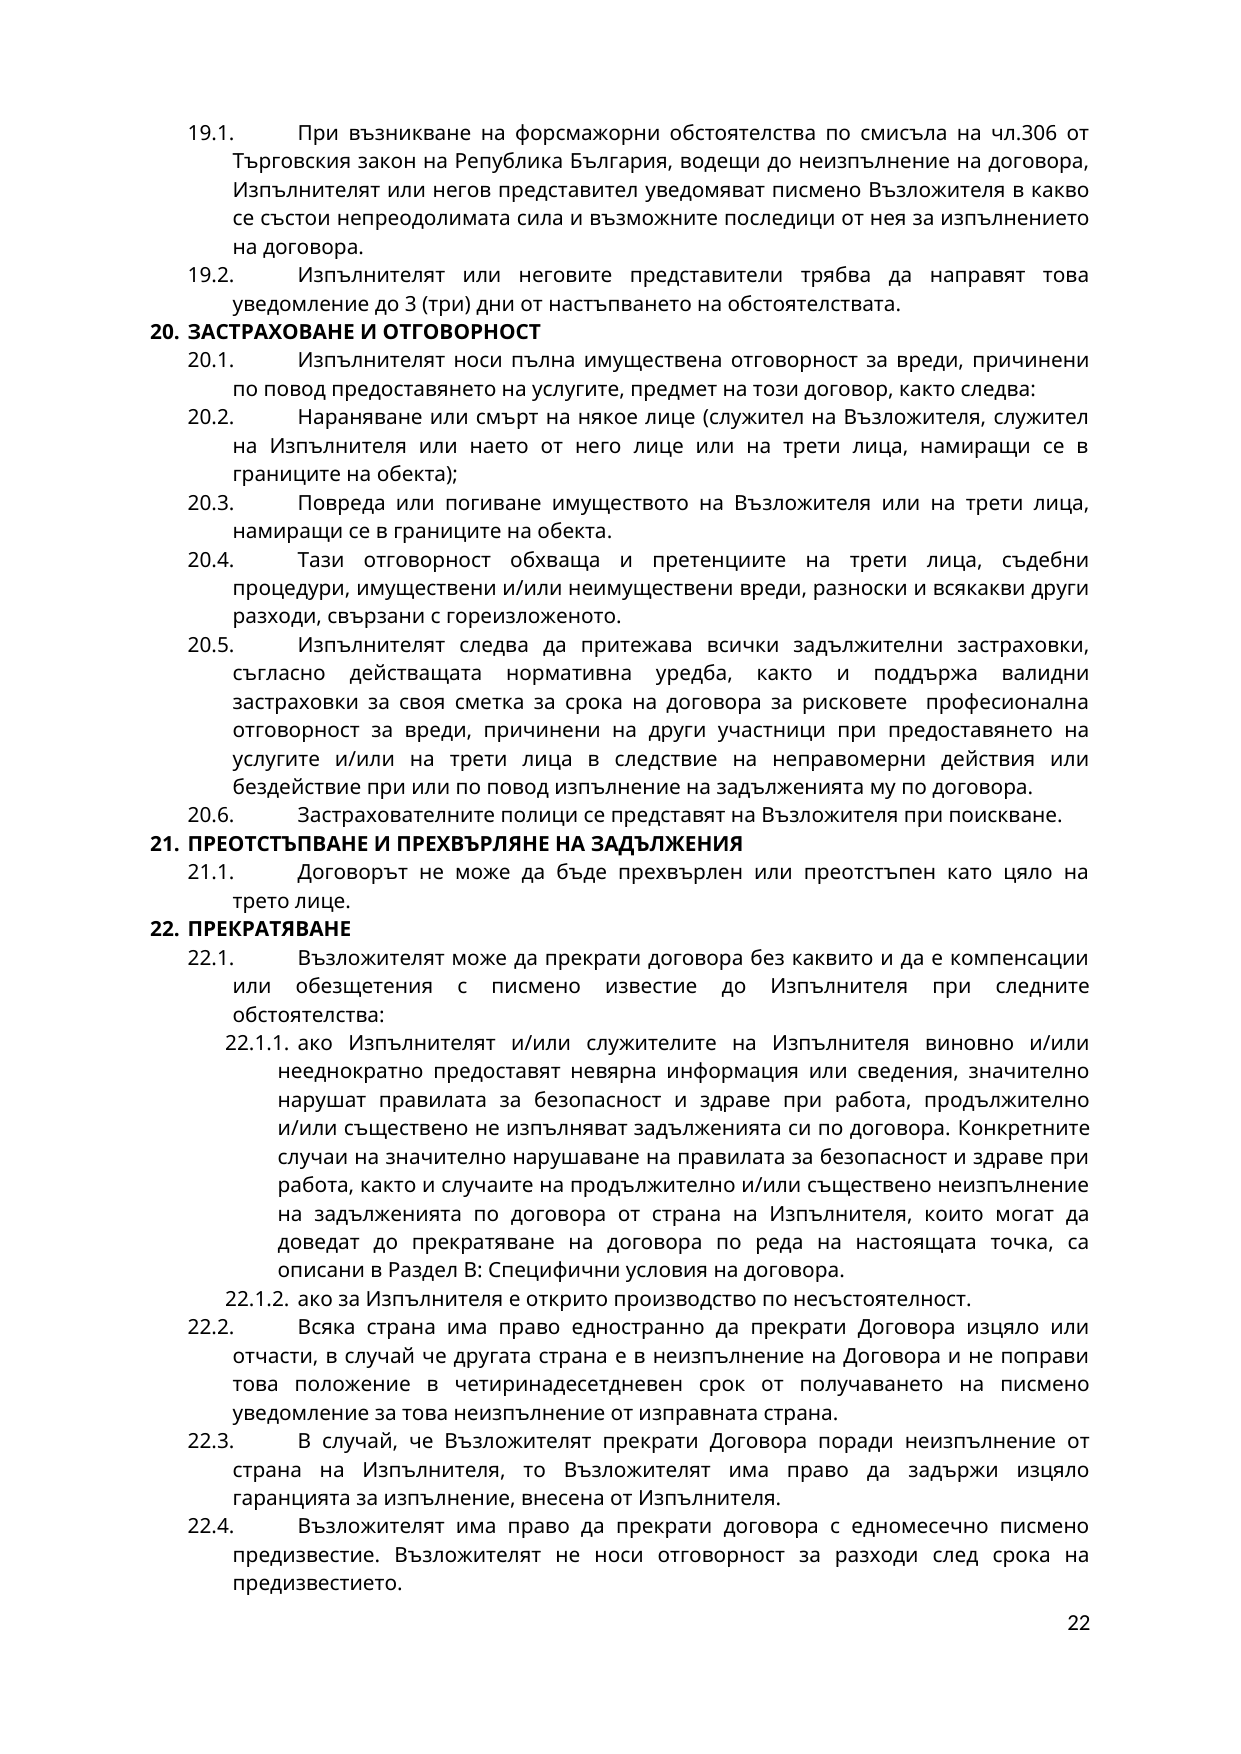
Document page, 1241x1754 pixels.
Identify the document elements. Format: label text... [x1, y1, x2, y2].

list ако за Изпълнителя е открито производство по несъстоятелност. [225, 1284, 1090, 1312]
list ПРЕКРАТЯВАНЕ [150, 914, 1090, 943]
list Възложителят има право да прекрати договора с едномесечно писмено предизвестие. Възложителят не носи отговорност за разходи след срока на предизвестието. [187, 1512, 1090, 1597]
list Застрахователните полици се представят на Възложителя при поискване. [187, 801, 1090, 829]
list Нараняване или смърт на някое лице (служител на Възложителя, служител на Изпълнителя или наето от него лице или на трети лица, намиращи се в границите на обекта); [187, 402, 1090, 488]
list Изпълнителят носи пълна имуществена отговорност за вреди, причинени по повод предоставянето на услугите, предмет на този договор, както следва: [187, 346, 1090, 402]
list При възникване на форсмажорни обстоятелства по смисъла на чл.306 от Търговския закон на Република България, водещи до неизпълнение на договора, Изпълнителят или негов представител уведомяват писмено Възложителя в какво се състои непреодолимата сила и възможните последици от нея за изпълнението на договора. [187, 118, 1090, 260]
list Повреда или погиване имуществото на Възложителя или на трети лица, намиращи се в границите на обекта. [187, 488, 1090, 545]
list Изпълнителят следва да притежава всички задължителни застраховки, съгласно действащата нормативна уредба, както и поддържа валидни застраховки за своя сметка за срока на договора за рисковете професионална отговорност за вреди, причинени на други участници при предоставянето на услугите и/или на трети лица в следствие на неправомерни действия или бездействие при или по повод изпълнение на задълженията му по договора. [187, 630, 1090, 801]
list Договорът не може да бъде прехвърлен или преотстъпен като цяло на трето лице. [187, 857, 1090, 914]
list Изпълнителят или неговите представители трябва да направят това уведомление до 3 (три) дни от настъпването на обстоятелствата. [187, 260, 1090, 317]
list Възложителят може да прекрати договора без каквито и да е компенсации или обезщетения с писмено известие до Изпълнителя при следните обстоятелства: [187, 943, 1090, 1028]
list Всяка страна има право едностранно да прекрати Договора изцяло или отчасти, в случай че другата страна е в неизпълнение на Договора и не поправи това положение в четиринадесетдневен срок от получаването на писмено уведомление за това неизпълнение от изправната страна. [187, 1312, 1090, 1426]
list ПРЕОТСТЪПВАНЕ И ПРЕХВЪРЛЯНЕ НА ЗАДЪЛЖЕНИЯ [150, 829, 1090, 857]
list ЗАСТРАХОВАНЕ И ОТГОВОРНОСТ [150, 317, 1090, 346]
list ако Изпълнителят и/или служителите на Изпълнителя виновно и/или нееднократно предоставят невярна информация или сведения, значително нарушат правилата за безопасност и здраве при работа, продължително и/или съществено не изпълняват задълженията си по договора. Конкретните случаи на значително нарушаване на правилата за безопасност и здраве при работа, както и случаите на продължително и/или съществено неизпълнение на задълженията по договора от страна на Изпълнителя, които могат да доведат до прекратяване на договора по реда на настоящата точка, са описани в Раздел В: Специфични условия на договора. [225, 1028, 1090, 1284]
list Тази отговорност обхваща и претенциите на трети лица, съдебни процедури, имуществени и/или неимуществени вреди, разноски и всякакви други разходи, свързани с гореизложеното. [187, 545, 1090, 630]
list В случай, че Възложителят прекрати Договора поради неизпълнение от страна на Изпълнителя, то Възложителят има право да задържи изцяло гаранцията за изпълнение, внесена от Изпълнителя. [187, 1426, 1090, 1512]
